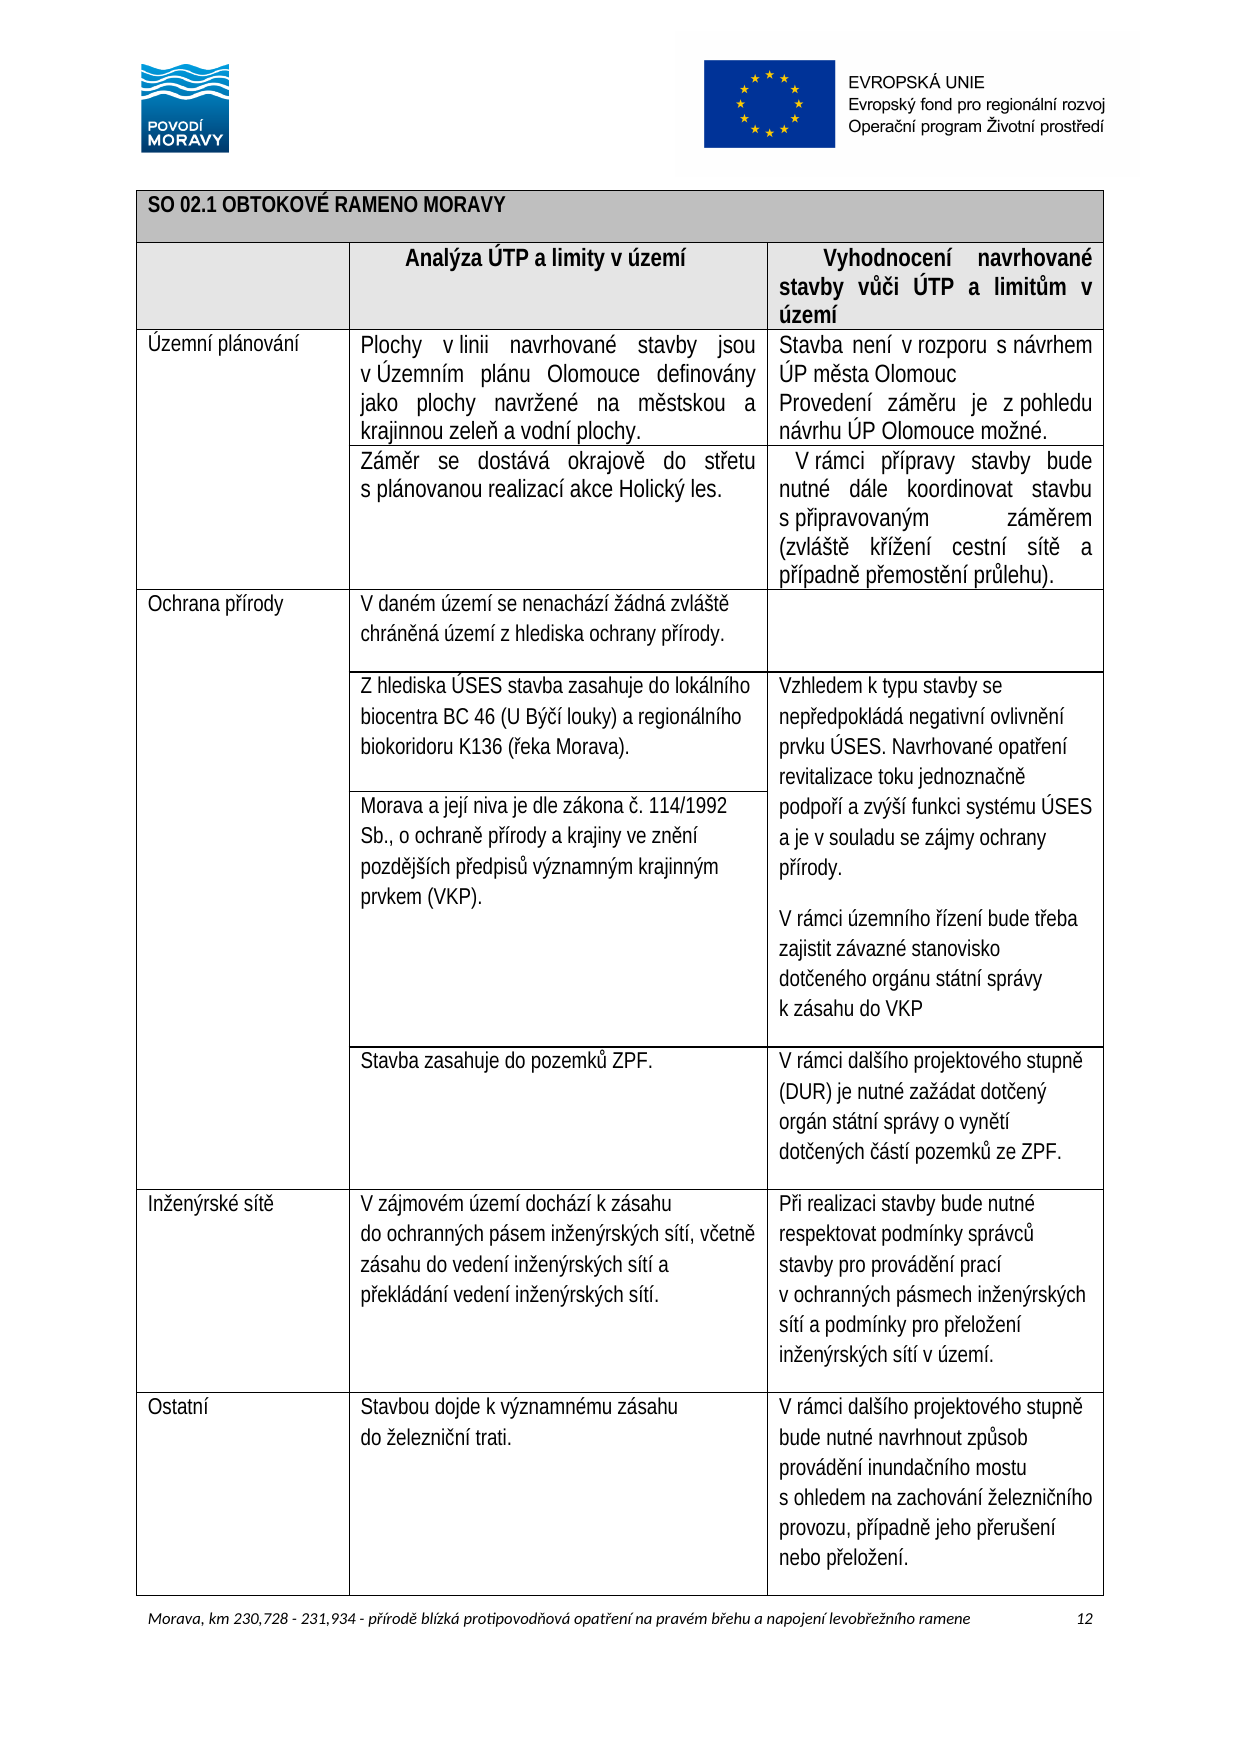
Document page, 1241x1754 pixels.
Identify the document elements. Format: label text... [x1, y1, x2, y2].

table_cell Ostatní [137, 1393, 349, 1595]
table_cell Inženýrské sítě [137, 1190, 349, 1392]
picture [675, 31, 1141, 177]
table_cell Analýza ÚTP a limity v území [350, 243, 767, 329]
table_cell Při realizaci stavby bude nutné respektovat podmínky správců stavby pro provádění prací v ochranných pásmech inženýrských sítí a podmínky pro přeložení inženýrských sítí v území. [768, 1190, 1103, 1392]
table_cell Stavba není v rozporu s návrhem ÚP města Olomouc Provedení záměru je z pohledu návrhu ÚP Olomouce možné. [768, 330, 1103, 445]
table_cell V rámci dalšího projektového stupně (DUR) je nutné zažádat dotčený orgán státní správy o vynětí dotčených částí pozemků ze ZPF. [768, 1048, 1103, 1189]
table_cell Vzhledem k typu stavby se nepředpokládá negativní ovlivnění prvku ÚSES. Navrhované opatření revitalizace toku jednoznačně podpoří a zvýší funkci systému ÚSES a je v souladu se zájmy ochrany přírody. V rámci územního řízení bude třeba zajistit závazné stanovisko dotčeného orgánu státní správy k zásahu do VKP [768, 673, 1103, 1046]
table_cell V zájmovém území dochází k zásahu do ochranných pásem inženýrských sítí, včetně zásahu do vedení inženýrských sítí a překládání vedení inženýrských sítí. [350, 1190, 767, 1392]
table_cell Z hlediska ÚSES stavba zasahuje do lokálního biocentra BC 46 (U Býčí louky) a regionálního biokoridoru K136 (řeka Morava). [350, 673, 767, 791]
table_cell Záměr se dostává okrajově do střetu s plánovanou realizací akce Holický les. [350, 446, 767, 589]
table_cell V daném území se nenachází žádná zvláště chráněná území z hlediska ochrany přírody. [350, 590, 767, 671]
table_cell Stavbou dojde k významnému zásahu do železniční trati. [350, 1393, 767, 1595]
picture [141, 83, 229, 91]
picture [141, 107, 229, 158]
table_cell Ochrana přírody [137, 590, 349, 1189]
table_header SO 02.1 OBTOKOVÉ RAMENO MORAVY [137, 191, 1103, 242]
picture [141, 91, 229, 99]
table_cell Stavba zasahuje do pozemků ZPF. [350, 1048, 767, 1189]
table_cell [768, 590, 1103, 671]
table_cell Územní plánování [137, 330, 349, 589]
picture [192, 64, 225, 69]
table_cell Morava a její niva je dle zákona č. 114/1992 Sb., o ochraně přírody a krajiny ve znění pozdějších předpisů významným krajinným prvkem (VKP). [350, 792, 767, 1046]
table_cell V rámci dalšího projektového stupně bude nutné navrhnout způsob provádění inundačního mostu s ohledem na zachování železničního provozu, případně jeho přerušení nebo přeložení. [768, 1393, 1103, 1595]
table_cell V rámci přípravy stavby bude nutné dále koordinovat stavbu s připravovaným záměrem (zvláště křížení cestní sítě a případně přemostění průlehu). [768, 446, 1103, 589]
table_cell Plochy v linii navrhované stavby jsou v Územním plánu Olomouce definovány jako plochy navržené na městskou a krajinnou zeleň a vodní plochy. [350, 330, 767, 445]
picture [147, 64, 180, 69]
table_cell Vyhodnocení navrhované stavby vůči ÚTP a limitům v území [768, 243, 1103, 329]
table_cell [137, 243, 349, 329]
